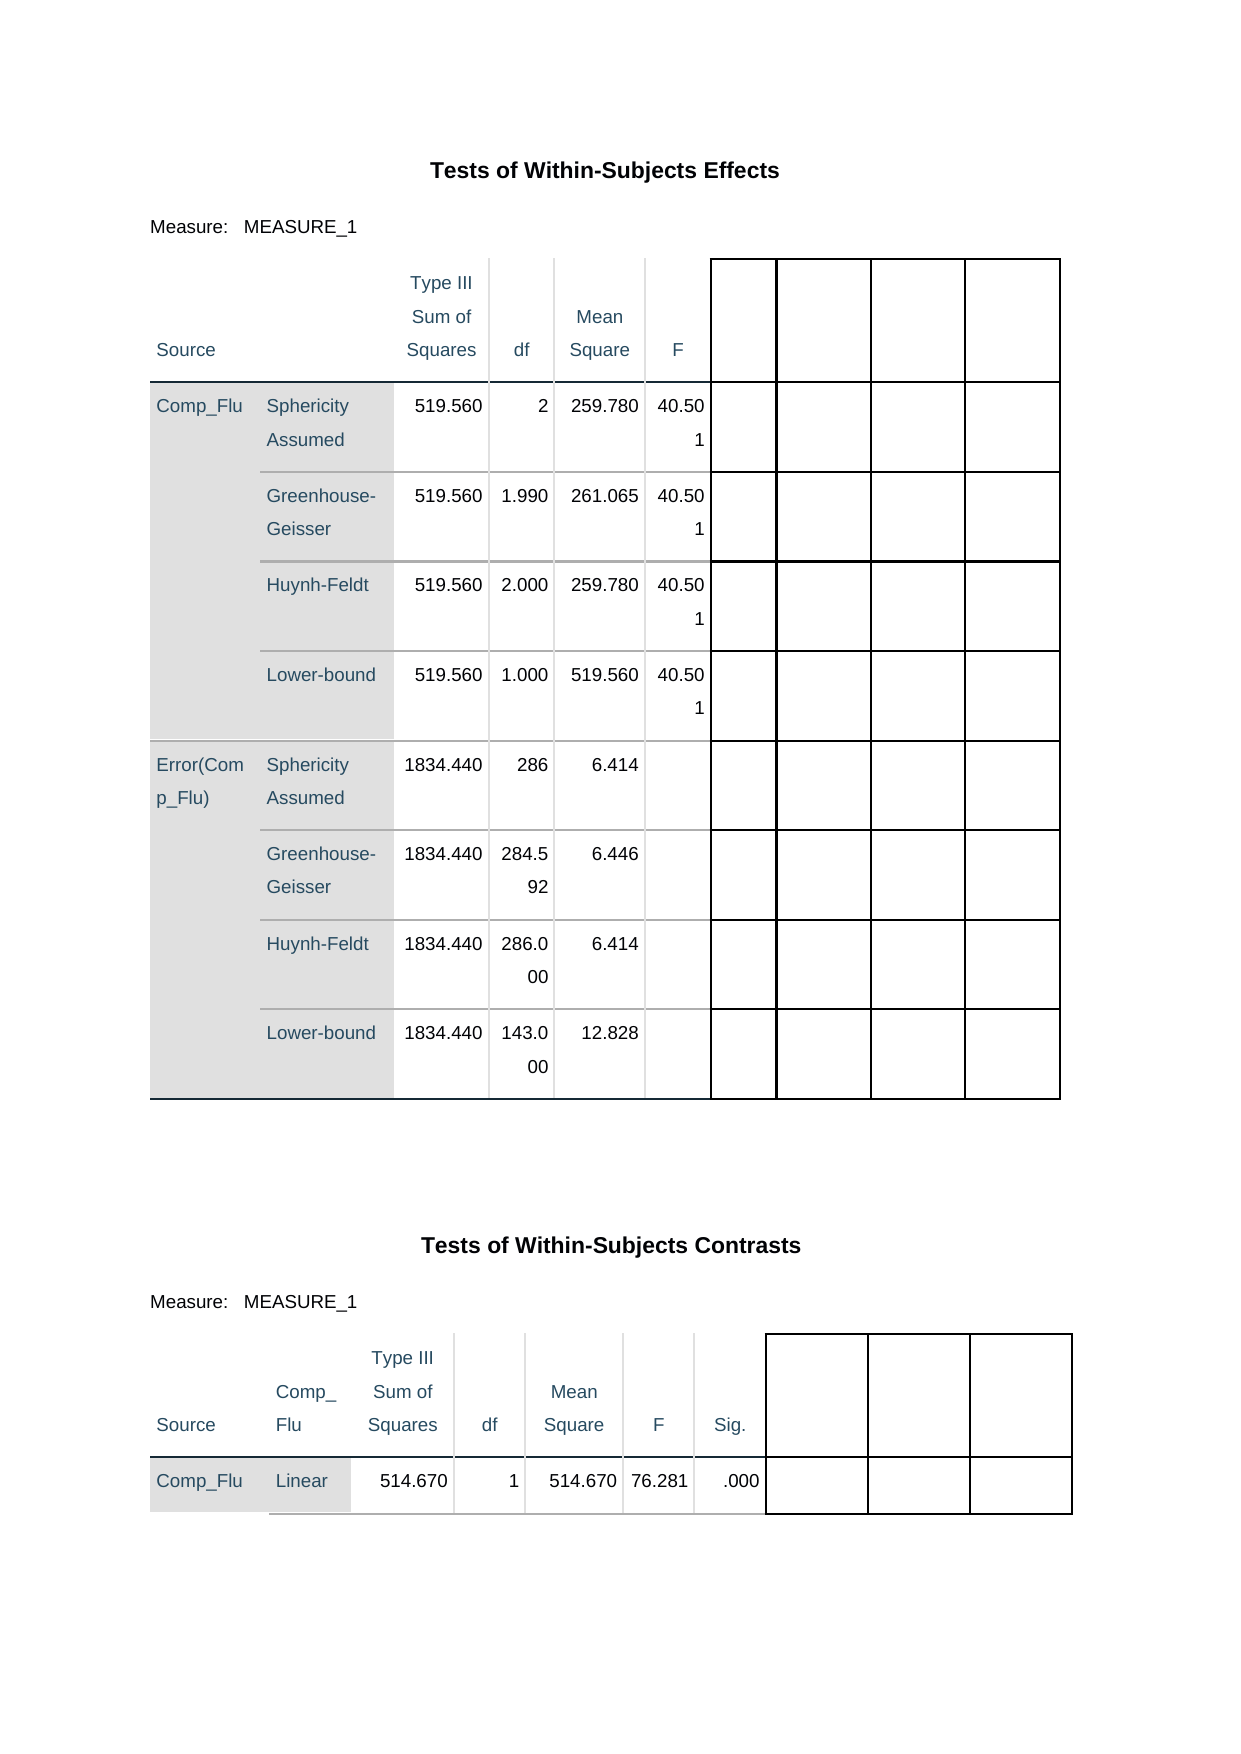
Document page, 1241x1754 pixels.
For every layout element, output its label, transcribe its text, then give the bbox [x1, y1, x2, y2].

table_cell Source [150, 1333, 269, 1456]
table_cell [778, 831, 870, 919]
table_cell Sphericity Assumed [260, 383, 394, 471]
table_cell 1 [455, 1458, 524, 1512]
table_cell [712, 473, 775, 560]
table_cell Lower-bound [260, 1010, 394, 1098]
table_cell 519.560 [394, 652, 488, 739]
table_cell [646, 921, 710, 1008]
table_cell [646, 742, 710, 829]
table_cell [966, 742, 1059, 829]
table_cell 1.990 [490, 473, 553, 560]
table_cell F [624, 1333, 693, 1456]
table_cell Sphericity Assumed [260, 742, 394, 829]
table_cell 514.670 [526, 1458, 622, 1512]
table_cell 519.560 [394, 563, 488, 650]
table_cell [966, 473, 1059, 560]
table_cell Sig. [695, 1333, 765, 1456]
table_cell [712, 383, 775, 471]
table_cell [872, 383, 964, 471]
table_cell [966, 563, 1059, 650]
table_cell 286 [490, 742, 553, 829]
table_cell 519.560 [394, 473, 488, 560]
table_cell 2 [490, 383, 553, 471]
table_cell [966, 383, 1059, 471]
table_cell df [490, 258, 553, 381]
table_cell 514.670 [351, 1458, 453, 1512]
table_cell [778, 260, 870, 381]
table_cell [971, 1458, 1071, 1512]
table_header Tests of Within-Subjects Contrasts [150, 1225, 1072, 1279]
table_cell [872, 473, 964, 560]
table_cell 1834.440 [394, 742, 488, 829]
table_cell Measure: MEASURE_1 [150, 204, 1059, 258]
table_cell [646, 1010, 710, 1098]
table_cell 1.000 [490, 652, 553, 739]
table_cell [712, 831, 775, 919]
table_cell [778, 563, 870, 650]
table_cell [966, 921, 1059, 1008]
table_cell 1834.440 [394, 1010, 488, 1098]
table_cell [712, 921, 775, 1008]
table_cell 76.281 [624, 1458, 693, 1512]
table_cell Type III Sum of Squares [394, 258, 488, 381]
table_cell [712, 652, 775, 739]
table_cell [767, 1458, 867, 1512]
table_cell [872, 742, 964, 829]
table_cell [778, 1010, 870, 1098]
table_cell 6.446 [555, 831, 644, 919]
table_cell [778, 383, 870, 471]
table_cell Error(Comp_Flu) [150, 742, 260, 1098]
table_cell [778, 921, 870, 1008]
table_cell 1834.440 [394, 831, 488, 919]
table_cell [966, 652, 1059, 739]
table_cell 40.501 [646, 652, 710, 739]
table_cell [966, 831, 1059, 919]
table_cell Type III Sum of Squares [351, 1333, 453, 1456]
table_cell [778, 473, 870, 560]
table_cell Comp_Flu [150, 383, 260, 739]
table_cell [872, 1010, 964, 1098]
table_cell 286.000 [490, 921, 553, 1008]
table_cell [872, 260, 964, 381]
table_cell [712, 1010, 775, 1098]
table_cell 6.414 [555, 921, 644, 1008]
table_cell 40.501 [646, 473, 710, 560]
table_cell 1834.440 [394, 921, 488, 1008]
table_cell df [455, 1333, 524, 1456]
table_cell 519.560 [555, 652, 644, 739]
table_cell [872, 652, 964, 739]
table_cell 261.065 [555, 473, 644, 560]
table_cell Source [150, 258, 394, 381]
table_cell Huynh-Feldt [260, 563, 394, 650]
table_cell 519.560 [394, 383, 488, 471]
table_header Tests of Within-Subjects Effects [150, 150, 1059, 204]
table_cell [966, 1010, 1059, 1098]
table_cell 284.592 [490, 831, 553, 919]
table_cell Comp_Flu [150, 1458, 269, 1512]
table_cell [767, 1335, 867, 1456]
table_cell [869, 1335, 969, 1456]
table_cell 2.000 [490, 563, 553, 650]
table_cell [872, 563, 964, 650]
table_cell Measure: MEASURE_1 [150, 1279, 1072, 1333]
table_cell Linear [269, 1458, 351, 1512]
table_cell 259.780 [555, 563, 644, 650]
table_cell [646, 831, 710, 919]
table_cell 12.828 [555, 1010, 644, 1098]
table_cell [872, 921, 964, 1008]
table_cell [971, 1335, 1071, 1456]
table_cell [872, 831, 964, 919]
table_cell [712, 742, 775, 829]
table_cell [712, 563, 775, 650]
table_cell .000 [695, 1458, 765, 1512]
table_cell F [646, 258, 710, 381]
table_cell [778, 652, 870, 739]
table_cell Greenhouse-Geisser [260, 473, 394, 560]
table_cell Huynh-Feldt [260, 921, 394, 1008]
table_cell [869, 1458, 969, 1512]
table_cell 259.780 [555, 383, 644, 471]
table_cell Lower-bound [260, 652, 394, 739]
table_cell 40.501 [646, 563, 710, 650]
table_cell Mean Square [526, 1333, 622, 1456]
table_cell Comp_Flu [269, 1333, 351, 1456]
table_cell Greenhouse-Geisser [260, 831, 394, 919]
table_cell [778, 742, 870, 829]
table_cell 40.501 [646, 383, 710, 471]
table_cell [966, 260, 1059, 381]
table_cell 143.000 [490, 1010, 553, 1098]
table_cell Mean Square [555, 258, 644, 381]
table_cell 6.414 [555, 742, 644, 829]
table_cell [712, 260, 775, 381]
